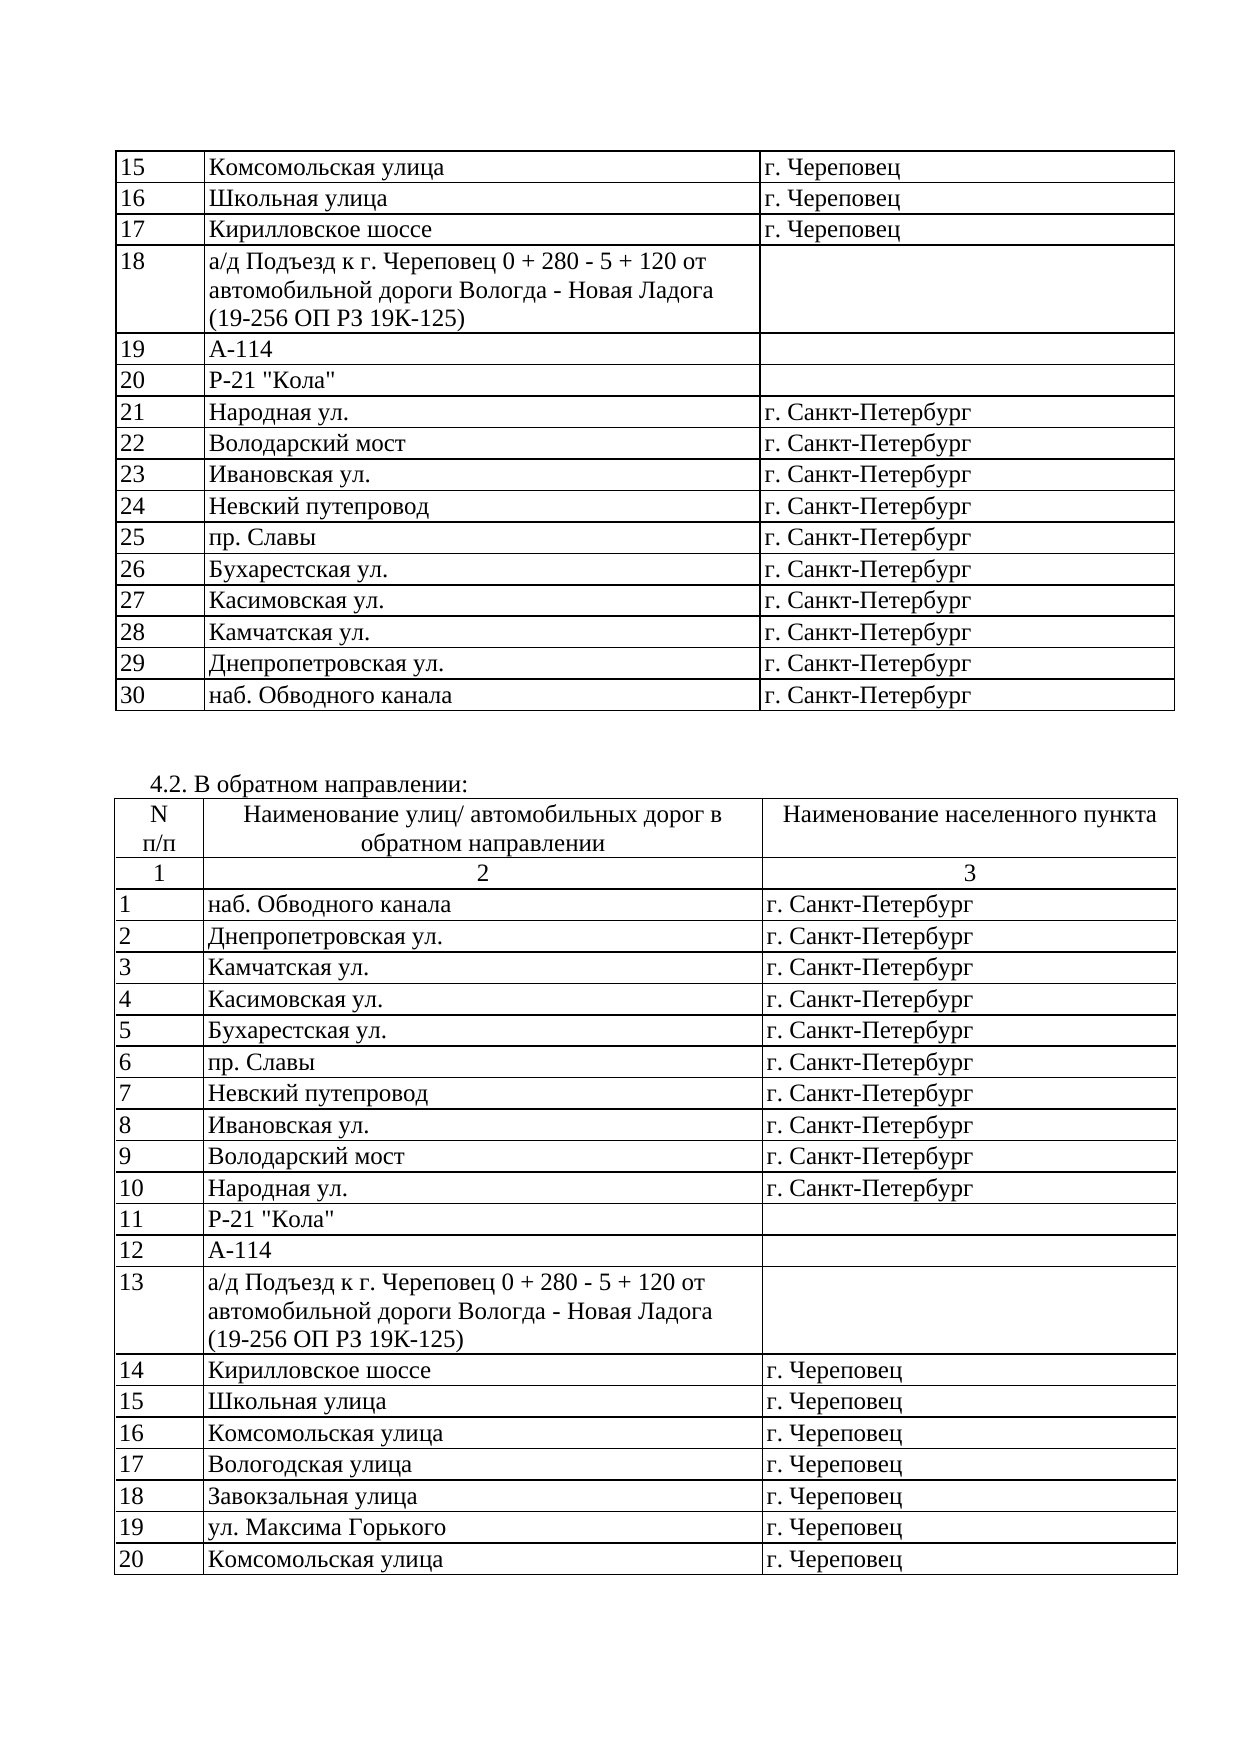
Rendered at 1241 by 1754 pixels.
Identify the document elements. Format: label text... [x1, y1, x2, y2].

table_cell 6 [115, 1046, 203, 1077]
table_cell г. Санкт-Петербург [761, 460, 1174, 489]
table_cell 17 [115, 1449, 203, 1479]
table_cell 27 [117, 586, 204, 615]
table_cell г. Санкт-Петербург [763, 1108, 1177, 1140]
table_cell 24 [117, 491, 204, 521]
table_cell [761, 334, 1174, 364]
table_cell а/д Подъезд к г. Череповец 0 + 280 - 5 + 120 от автомобильной дороги Вологда - Новая Ладога (19-256 ОП РЗ 19К-125) [205, 246, 759, 332]
table_cell г. Санкт-Петербург [763, 1014, 1177, 1045]
table_cell г. Череповец [763, 1416, 1177, 1448]
table_cell 19 [117, 334, 204, 364]
table_cell пр. Славы [204, 1047, 762, 1077]
table_cell 9 [115, 1141, 203, 1171]
table_cell 12 [115, 1235, 203, 1266]
table_cell г. Санкт-Петербург [761, 523, 1174, 552]
table_cell [763, 1234, 1177, 1266]
table_cell г. Санкт-Петербург [761, 554, 1174, 584]
table_cell Бухарестская ул. [204, 1016, 762, 1045]
table_cell а/д Подъезд к г. Череповец 0 + 280 - 5 + 120 от автомобильной дороги Вологда - Новая Ладога (19-256 ОП РЗ 19К-125) [204, 1267, 762, 1353]
table_cell наб. Обводного канала [204, 890, 762, 919]
table_cell Вологодская улица [204, 1449, 762, 1479]
table_cell 14 [115, 1354, 203, 1385]
table_cell г. Санкт-Петербург [761, 428, 1174, 458]
table_cell г. Санкт-Петербург [761, 491, 1174, 521]
table_cell г. Череповец [763, 1511, 1177, 1542]
table_cell Камчатская ул. [205, 617, 759, 647]
table_cell Комсомольская улица [204, 1418, 762, 1448]
table_cell 8 [115, 1109, 203, 1140]
table_cell Комсомольская улица [204, 1544, 762, 1573]
table_cell 7 [115, 1078, 203, 1108]
table_cell пр. Славы [205, 523, 759, 552]
table_cell г. Череповец [763, 1353, 1177, 1385]
table_cell [763, 1266, 1177, 1353]
table_cell г. Санкт-Петербург [763, 983, 1177, 1014]
table_cell А-114 [204, 1236, 762, 1266]
table_cell Школьная улица [205, 183, 759, 213]
table_cell Володарский мост [205, 428, 759, 458]
table_cell Невский путепровод [204, 1078, 762, 1108]
table_cell Днепропетровская ул. [205, 648, 759, 678]
table_cell 13 [115, 1267, 203, 1353]
table_cell Володарский мост [204, 1141, 762, 1171]
text 4.2. В обратном направлении: [150, 769, 1090, 797]
table_cell 20 [115, 1543, 203, 1573]
table_cell 11 [115, 1204, 203, 1234]
table_cell г. Череповец [761, 183, 1174, 213]
table_cell Комсомольская улица [205, 152, 759, 181]
table_cell Р-21 "Кола" [204, 1204, 762, 1234]
table_cell 2 [204, 858, 762, 888]
table_cell Завокзальная улица [204, 1481, 762, 1511]
table_cell А-114 [205, 334, 759, 364]
table_cell г. Санкт-Петербург [761, 617, 1174, 647]
table_cell 1 [115, 889, 203, 919]
table_cell Кирилловское шоссе [205, 215, 759, 244]
table_cell г. Череповец [763, 1385, 1177, 1416]
table_cell Народная ул. [205, 397, 759, 427]
table_cell 18 [115, 1480, 203, 1511]
table_cell Невский путепровод [205, 491, 759, 521]
table_cell Ивановская ул. [204, 1110, 762, 1140]
table_cell 29 [117, 648, 204, 678]
table_cell г. Санкт-Петербург [763, 951, 1177, 982]
table_cell г. Санкт-Петербург [761, 586, 1174, 615]
table_cell 26 [117, 554, 204, 584]
table_cell 23 [117, 460, 204, 489]
table_cell 19 [115, 1512, 203, 1542]
table_cell 3 [763, 857, 1177, 888]
table_cell 25 [117, 523, 204, 552]
table_cell г. Санкт-Петербург [761, 648, 1174, 678]
table_cell г. Санкт-Петербург [763, 1140, 1177, 1171]
table_cell Народная ул. [204, 1173, 762, 1203]
table_cell г. Санкт-Петербург [761, 397, 1174, 427]
table_cell [761, 246, 1174, 332]
table_cell [761, 365, 1174, 395]
table_cell г. Санкт-Петербург [763, 1171, 1177, 1203]
table_cell г. Череповец [763, 1448, 1177, 1479]
table_cell 16 [115, 1417, 203, 1448]
table_header Наименование улиц/ автомобильных дорог в обратном направлении [204, 799, 762, 857]
table_cell 30 [117, 680, 204, 710]
table_cell г. Санкт-Петербург [763, 1045, 1177, 1077]
table_cell Кирилловское шоссе [204, 1355, 762, 1385]
table_cell г. Череповец [763, 1479, 1177, 1511]
table_cell 17 [117, 215, 204, 244]
table_cell 10 [115, 1172, 203, 1203]
table_cell Р-21 "Кола" [205, 365, 759, 395]
table_cell г. Череповец [763, 1542, 1177, 1573]
table_cell г. Череповец [761, 215, 1174, 244]
table_cell 2 [115, 921, 203, 951]
table_cell ул. Максима Горького [204, 1512, 762, 1542]
table_cell г. Санкт-Петербург [763, 920, 1177, 951]
table_cell Днепропетровская ул. [204, 921, 762, 951]
table_cell 21 [117, 397, 204, 427]
table_cell 3 [115, 952, 203, 982]
table_cell Школьная улица [204, 1386, 762, 1416]
table_cell г. Санкт-Петербург [763, 1077, 1177, 1108]
table_cell 15 [115, 1386, 203, 1416]
table_cell Бухарестская ул. [205, 554, 759, 584]
table_cell 4 [115, 984, 203, 1014]
table_cell г. Санкт-Петербург [761, 680, 1174, 710]
table_cell г. Череповец [761, 152, 1174, 181]
table_cell 16 [117, 183, 204, 213]
table_header Наименование населенного пункта [763, 799, 1177, 857]
table_cell [763, 1203, 1177, 1234]
table_cell г. Санкт-Петербург [763, 888, 1177, 919]
table_cell 28 [117, 617, 204, 647]
table_cell 18 [117, 246, 204, 332]
table_cell Ивановская ул. [205, 460, 759, 489]
table_cell наб. Обводного канала [205, 680, 759, 710]
table_header N п/п [115, 799, 203, 857]
table_cell 15 [117, 152, 204, 181]
table_cell 20 [117, 365, 204, 395]
table_cell Касимовская ул. [205, 586, 759, 615]
table_cell 22 [117, 428, 204, 458]
table_cell 1 [115, 858, 203, 888]
table_cell Камчатская ул. [204, 953, 762, 982]
table_cell Касимовская ул. [204, 984, 762, 1014]
table_cell 5 [115, 1015, 203, 1045]
